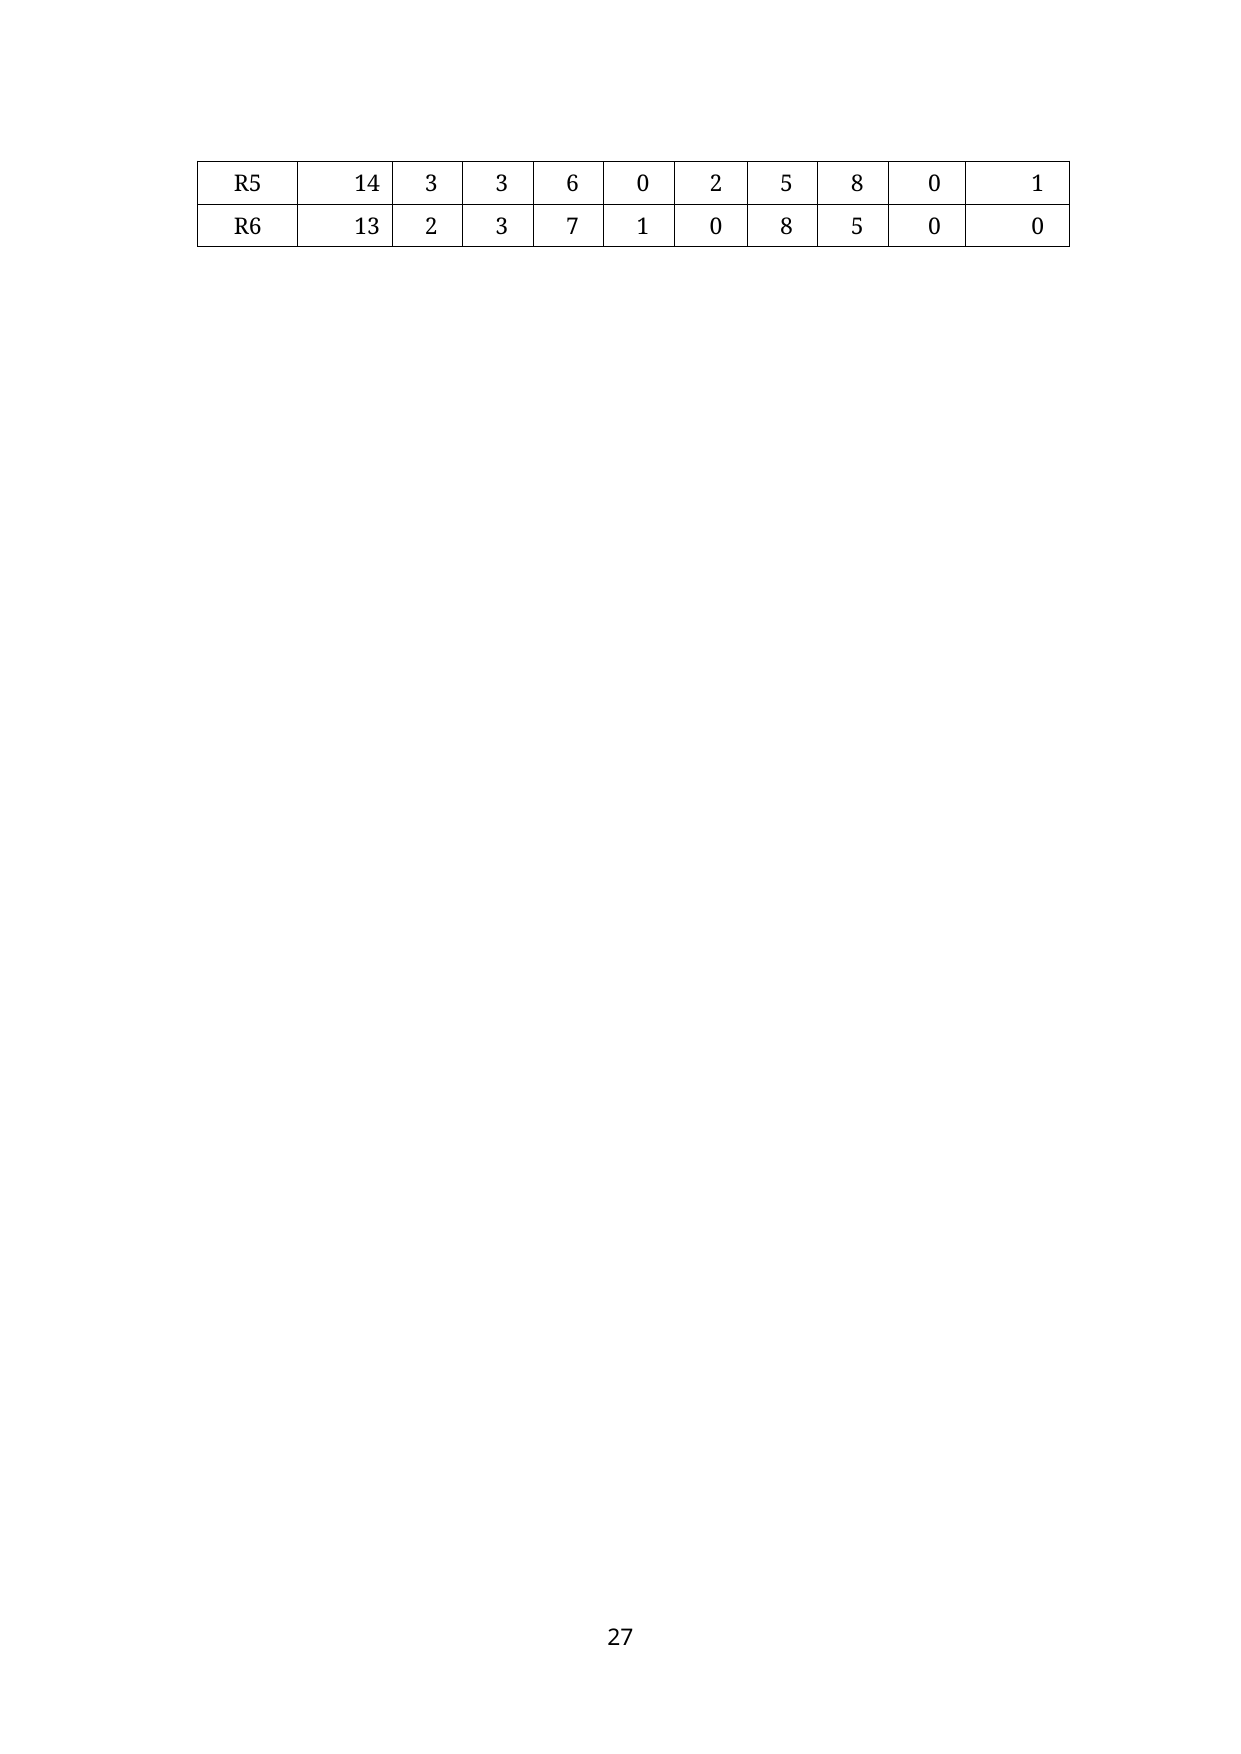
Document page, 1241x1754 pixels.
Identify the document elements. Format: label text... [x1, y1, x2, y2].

table_cell 0 [889, 205, 965, 246]
table_cell 0 [966, 205, 1069, 246]
table_cell 13 [298, 205, 392, 246]
table_cell 0 [604, 162, 674, 204]
table_cell 2 [675, 162, 747, 204]
table_cell 2 [393, 205, 462, 246]
table_cell 0 [889, 162, 965, 204]
table_cell 7 [534, 205, 603, 246]
table_cell 8 [748, 205, 817, 246]
table_cell 3 [463, 205, 533, 246]
table_cell 3 [463, 162, 533, 204]
table_cell 5 [818, 205, 888, 246]
table_cell 1 [604, 205, 674, 246]
table_cell R5 [198, 162, 297, 204]
table_cell 5 [748, 162, 817, 204]
table_cell 1 [966, 162, 1069, 204]
table_cell 6 [534, 162, 603, 204]
table_cell 0 [675, 205, 747, 246]
table_cell 8 [818, 162, 888, 204]
table_cell R6 [198, 205, 297, 246]
table_cell 14 [298, 162, 392, 204]
table_cell 3 [393, 162, 462, 204]
